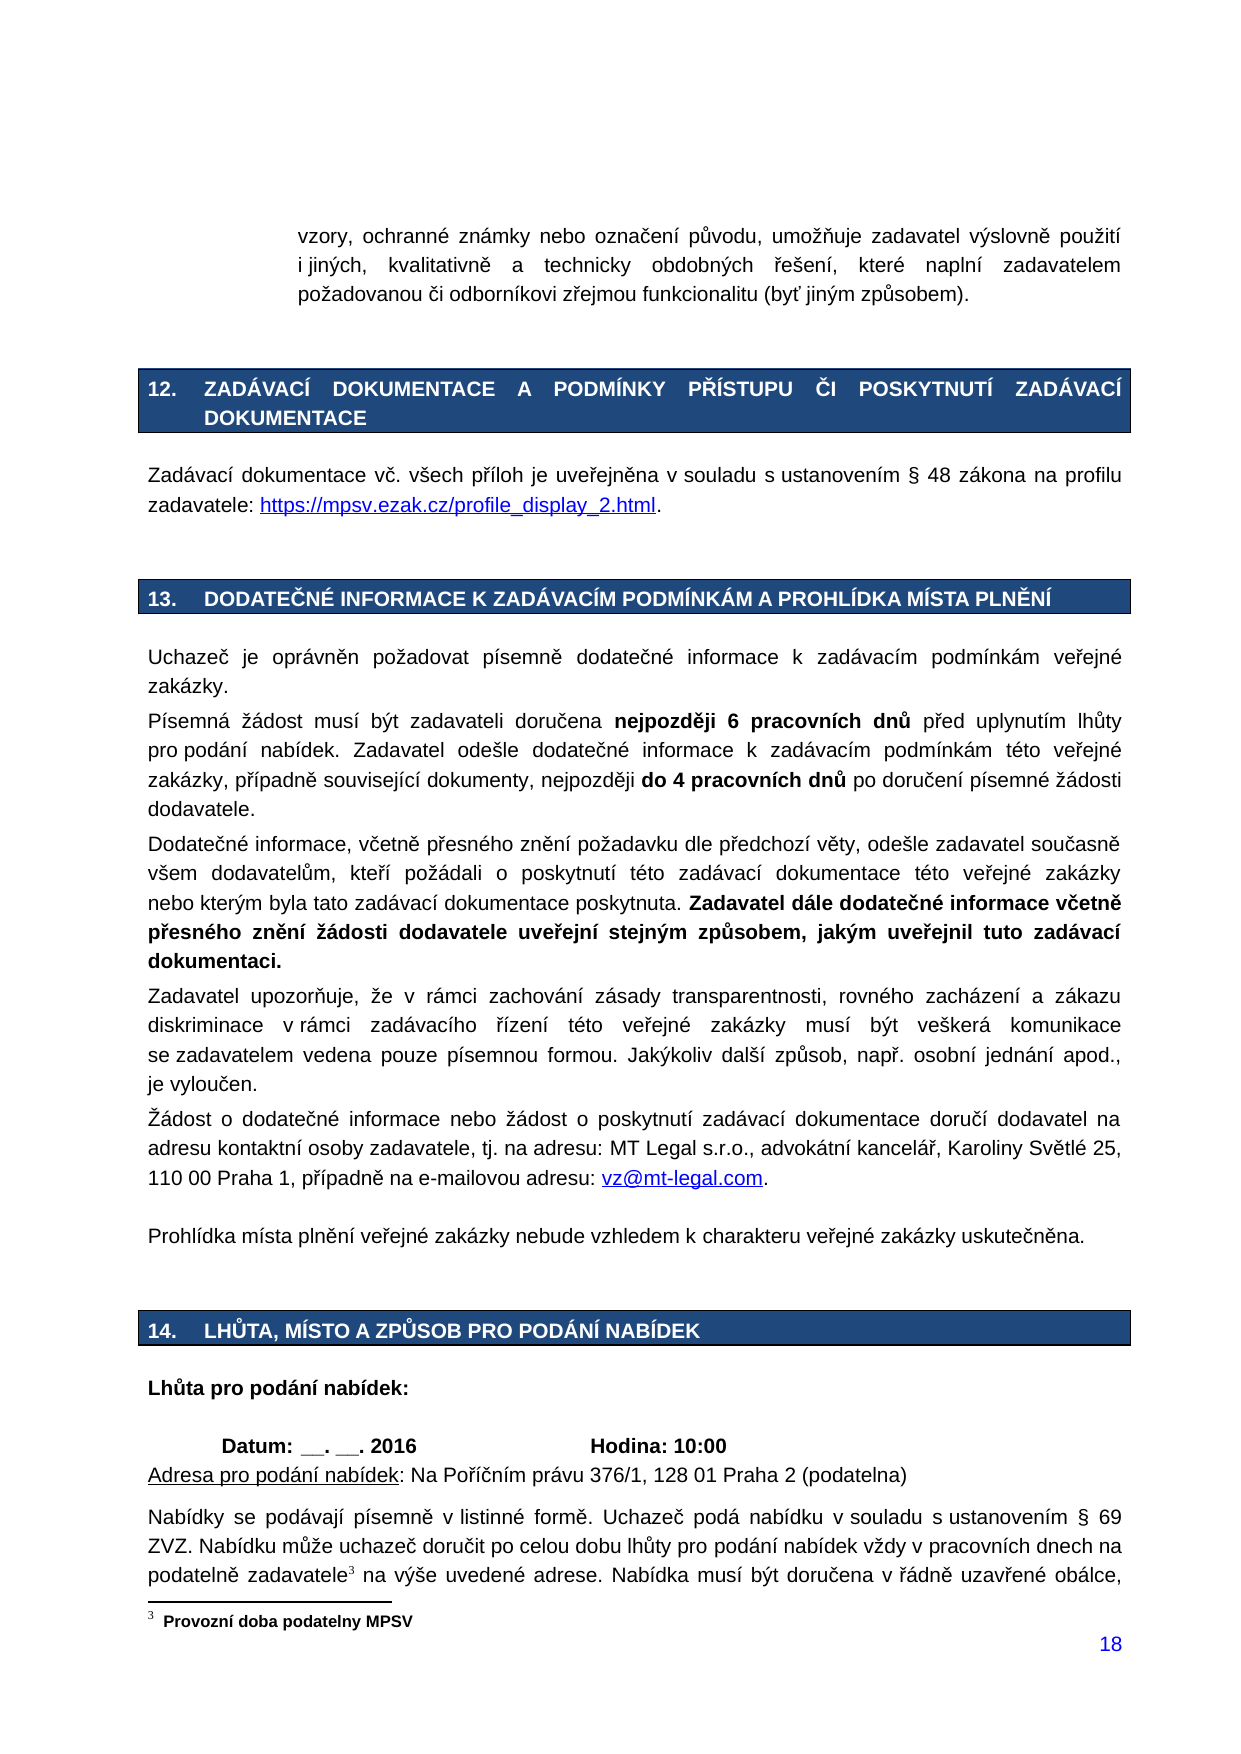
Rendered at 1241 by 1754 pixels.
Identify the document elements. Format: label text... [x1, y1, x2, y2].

text Zadavatel upozorňuje, že v rámci zachování zásady transparentnosti, rovného zacházení a zákazu diskriminace v rámci zadávacího řízení této veřejné zakázky musí být veškerá komunikace se zadavatelem vedena pouze písemnou formou. Jakýkoliv další způsob, např. osobní jednání apod., je vyloučen. [148, 979, 1122, 1096]
subtitle DODATEČNÉ INFORMACE K ZADÁVACÍM PODMÍNKÁM a prohlídka místa plnění [139, 580, 1130, 613]
text Písemná žádost musí být zadavateli doručena nejpozději 6 pracovních dnů před uplynutím lhůty pro podání nabídek. Zadavatel odešle dodatečné informace k zadávacím podmínkám této veřejné zakázky, případně související dokumenty, nejpozději do 4 pracovních dnů po doručení písemné žádosti dodavatele. [148, 704, 1122, 821]
text Zadávací dokumentace vč. všech příloh je uveřejněna v souladu s ustanovením § 48 zákona na profilu zadavatele: https://mpsv.ezak.cz/profile_display_2.html. [148, 458, 1122, 516]
text Žádost o dodatečné informace nebo žádost o poskytnutí zadávací dokumentace doručí dodavatel na adresu kontaktní osoby zadavatele, tj. na adresu: MT Legal s.r.o., advokátní kancelář, Karoliny Světlé 25, 110 00 Praha 1, případně na e-mailovou adresu: vz@mt-legal.com. [148, 1102, 1122, 1189]
text Prohlídka místa plnění veřejné zakázky nebude vzhledem k charakteru veřejné zakázky uskutečněna. [148, 1218, 1122, 1248]
text Adresa pro podání nabídek: Na Poříčním právu 376/1, 128 01 Praha 2 (podatelna) [148, 1458, 1133, 1487]
subtitle zadávací dokumentace a podmínky přístupu či poskytnutí zadávací dokumentace [139, 370, 1130, 432]
text Datum: __. __. 2016 Hodina: 10:00 [148, 1429, 1133, 1458]
text Uchazeč je oprávněn požadovat písemně dodatečné informace k zadávacím podmínkám veřejné zakázky. [148, 639, 1122, 698]
subtitle Lhůta, místo a způsob pro podání nabídek [139, 1311, 1130, 1344]
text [148, 1500, 1122, 1587]
text Dodatečné informace, včetně přesného znění požadavku dle předchozí věty, odešle zadavatel současně všem dodavatelům, kteří požádali o poskytnutí této zadávací dokumentace této veřejné zakázky nebo kterým byla tato zadávací dokumentace poskytnuta. Zadavatel dále dodatečné informace včetně přesného znění žádosti dodavatele uveřejní stejným způsobem, jakým uveřejnil tuto zadávací dokumentaci. [148, 827, 1122, 973]
text Lhůta pro podání nabídek: [148, 1371, 1133, 1400]
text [298, 218, 1122, 306]
